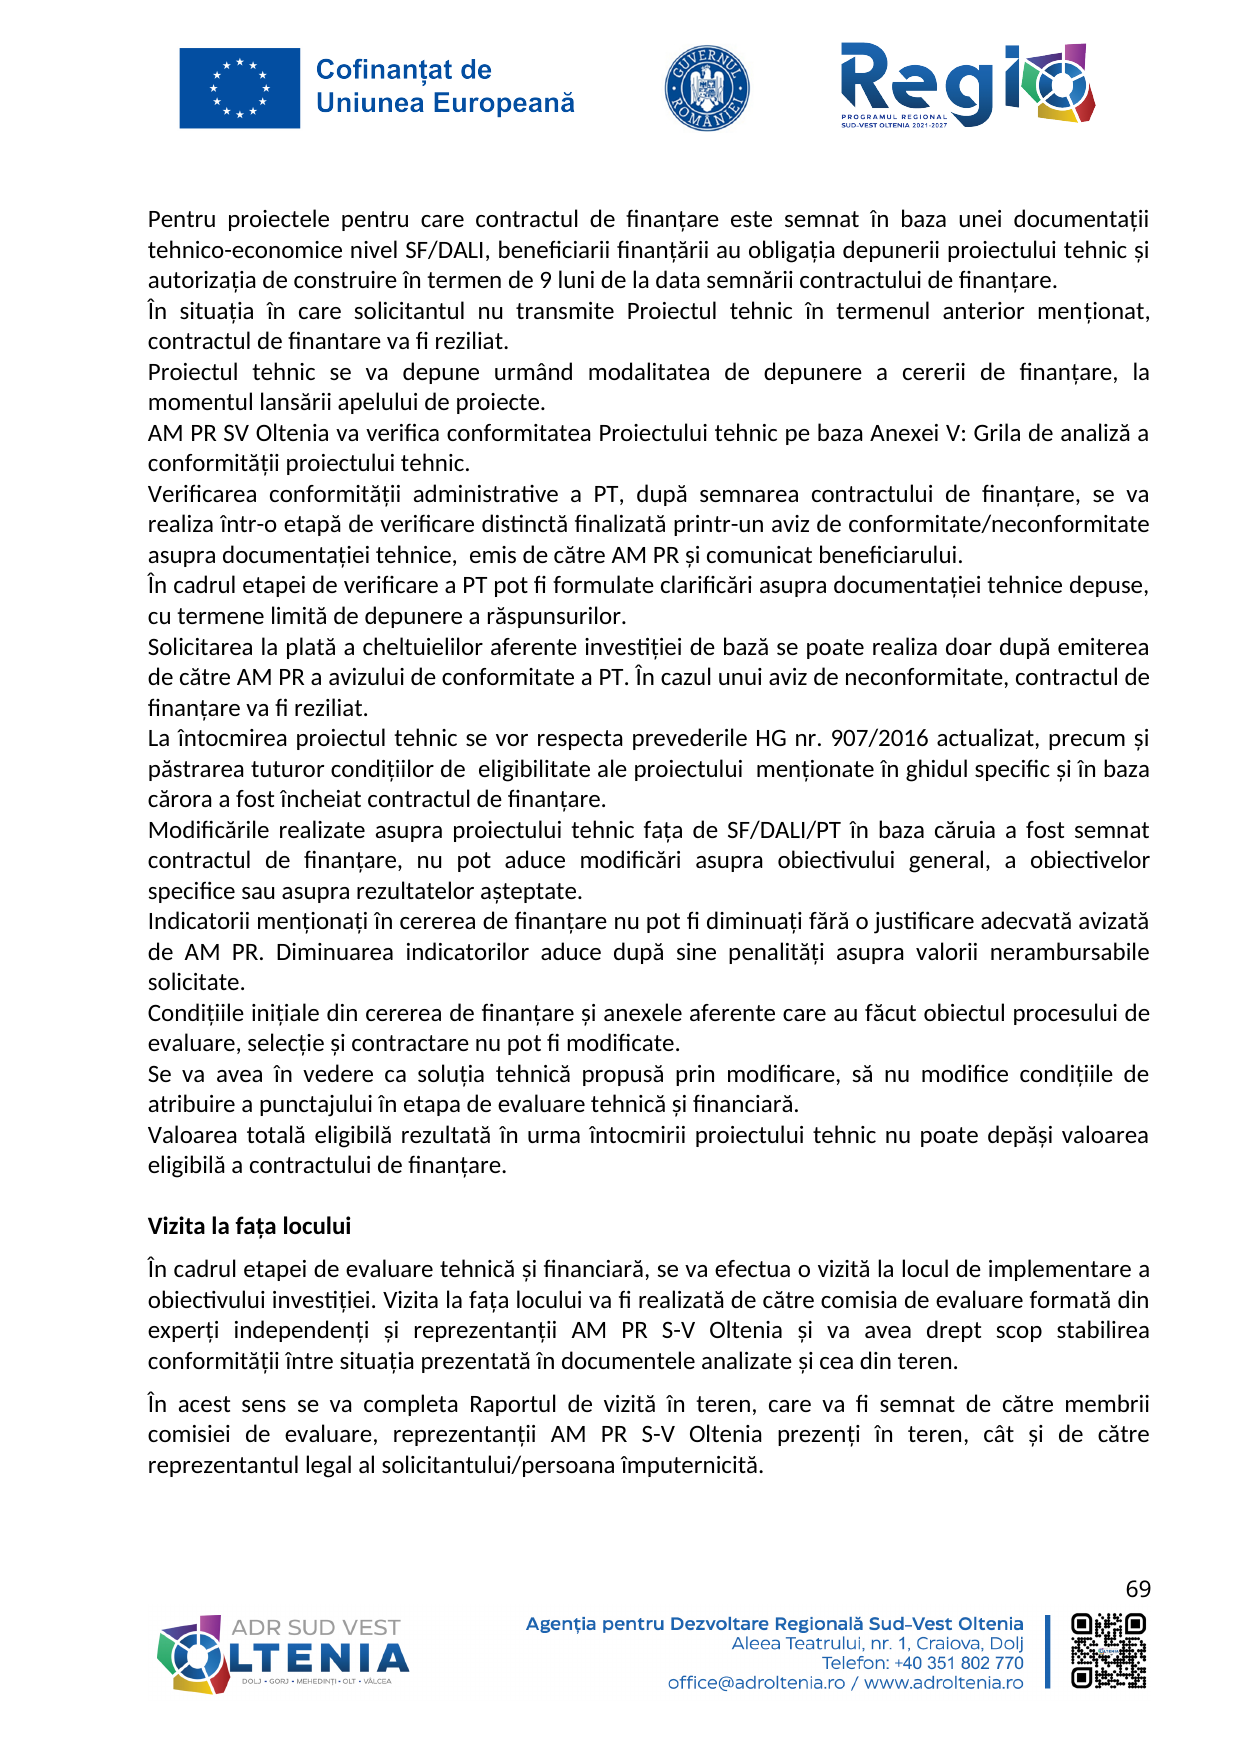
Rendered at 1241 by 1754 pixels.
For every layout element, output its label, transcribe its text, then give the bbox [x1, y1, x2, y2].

text La întocmirea proiectul tehnic se vor respecta prevederile HG nr. 907/2016 actualizat, precum și păstrarea tuturor condițiilor de eligibilitate ale proiectului menționate în ghidul specific și în baza cărora a fost încheiat contractul de finanțare. [148, 722, 1152, 814]
text Vizita la fața locului [148, 1211, 1152, 1241]
picture [839, 41, 1098, 131]
text Solicitarea la plată a cheltuielilor aferente investiției de bază se poate realiza doar după emiterea de către AM PR a avizului de conformitate a PT. În cazul unui aviz de neconformitate, contractul de finanțare va fi reziliat. [148, 631, 1152, 722]
text Verificarea conformității administrative a PT, după semnarea contractului de finanțare, se va realiza într-o etapă de verificare distinctă finalizată printr-un aviz de conformitate/neconformitate asupra documentației tehnice, emis de către AM PR și comunicat beneficiarului. [148, 478, 1152, 569]
text Proiectul tehnic se va depune urmând modalitatea de depunere a cererii de finanțare, la momentul lansării apelului de proiecte. [148, 356, 1152, 417]
text Se va avea în vedere ca soluția tehnică propusă prin modificare, să nu modifice condițiile de atribuire a punctajului în etapa de evaluare tehnică și financiară. [148, 1058, 1152, 1119]
text În acest sens se va completa Raportul de vizită în teren, care va fi semnat de către membrii comisiei de evaluare, reprezentanții AM PR S-V Oltenia prezenți în teren, cât și de către reprezentantul legal al solicitantului/persoana împuternicită. [148, 1388, 1152, 1480]
text În cadrul etapei de evaluare tehnică și financiară, se va efectua o vizită la locul de implementare a obiectivului investiţiei. Vizita la faţa locului va fi realizată de către comisia de evaluare formată din experţi independenţi şi reprezentanţii AM PR S-V Oltenia şi va avea drept scop stabilirea conformității între situaţia prezentată în documentele analizate şi cea din teren. [148, 1253, 1152, 1376]
text În cadrul etapei de verificare a PT pot fi formulate clarificări asupra documentației tehnice depuse, cu termene limită de depunere a răspunsurilor. [148, 569, 1152, 631]
text AM PR SV Oltenia va verifica conformitatea Proiectului tehnic pe baza Anexei V: Grila de analiză a conformității proiectului tehnic. [148, 417, 1152, 478]
text Indicatorii menționați în cererea de finanțare nu pot fi diminuați fără o justificare adecvată avizată de AM PR. Diminuarea indicatorilor aduce după sine penalități asupra valorii nerambursabile solicitate. [148, 905, 1152, 997]
text Modificările realizate asupra proiectului tehnic fața de SF/DALI/PT în baza căruia a fost semnat contractul de finanțare, nu pot aduce modificări asupra obiectivului general, a obiectivelor specifice sau asupra rezultatelor așteptate. [148, 814, 1152, 905]
text Valoarea totală eligibilă rezultată în urma întocmirii proiectului tehnic nu poate depăși valoarea eligibilă a contractului de finanțare. [148, 1119, 1152, 1180]
text În situaţia în care solicitantul nu transmite Proiectul tehnic în termenul anterior menţionat, contractul de finantare va fi reziliat. [148, 295, 1152, 356]
text Pentru proiectele pentru care contractul de finanțare este semnat în baza unei documentații tehnico-economice nivel SF/DALI, beneficiarii finanțării au obligația depunerii proiectului tehnic și autorizația de construire în termen de 9 luni de la data semnării contractului de finanțare. [148, 203, 1152, 295]
picture [660, 43, 755, 133]
picture [174, 43, 577, 132]
picture [147, 1604, 1151, 1701]
text Condițiile inițiale din cererea de finanțare și anexele aferente care au făcut obiectul procesului de evaluare, selecție și contractare nu pot fi modificate. [148, 997, 1152, 1058]
